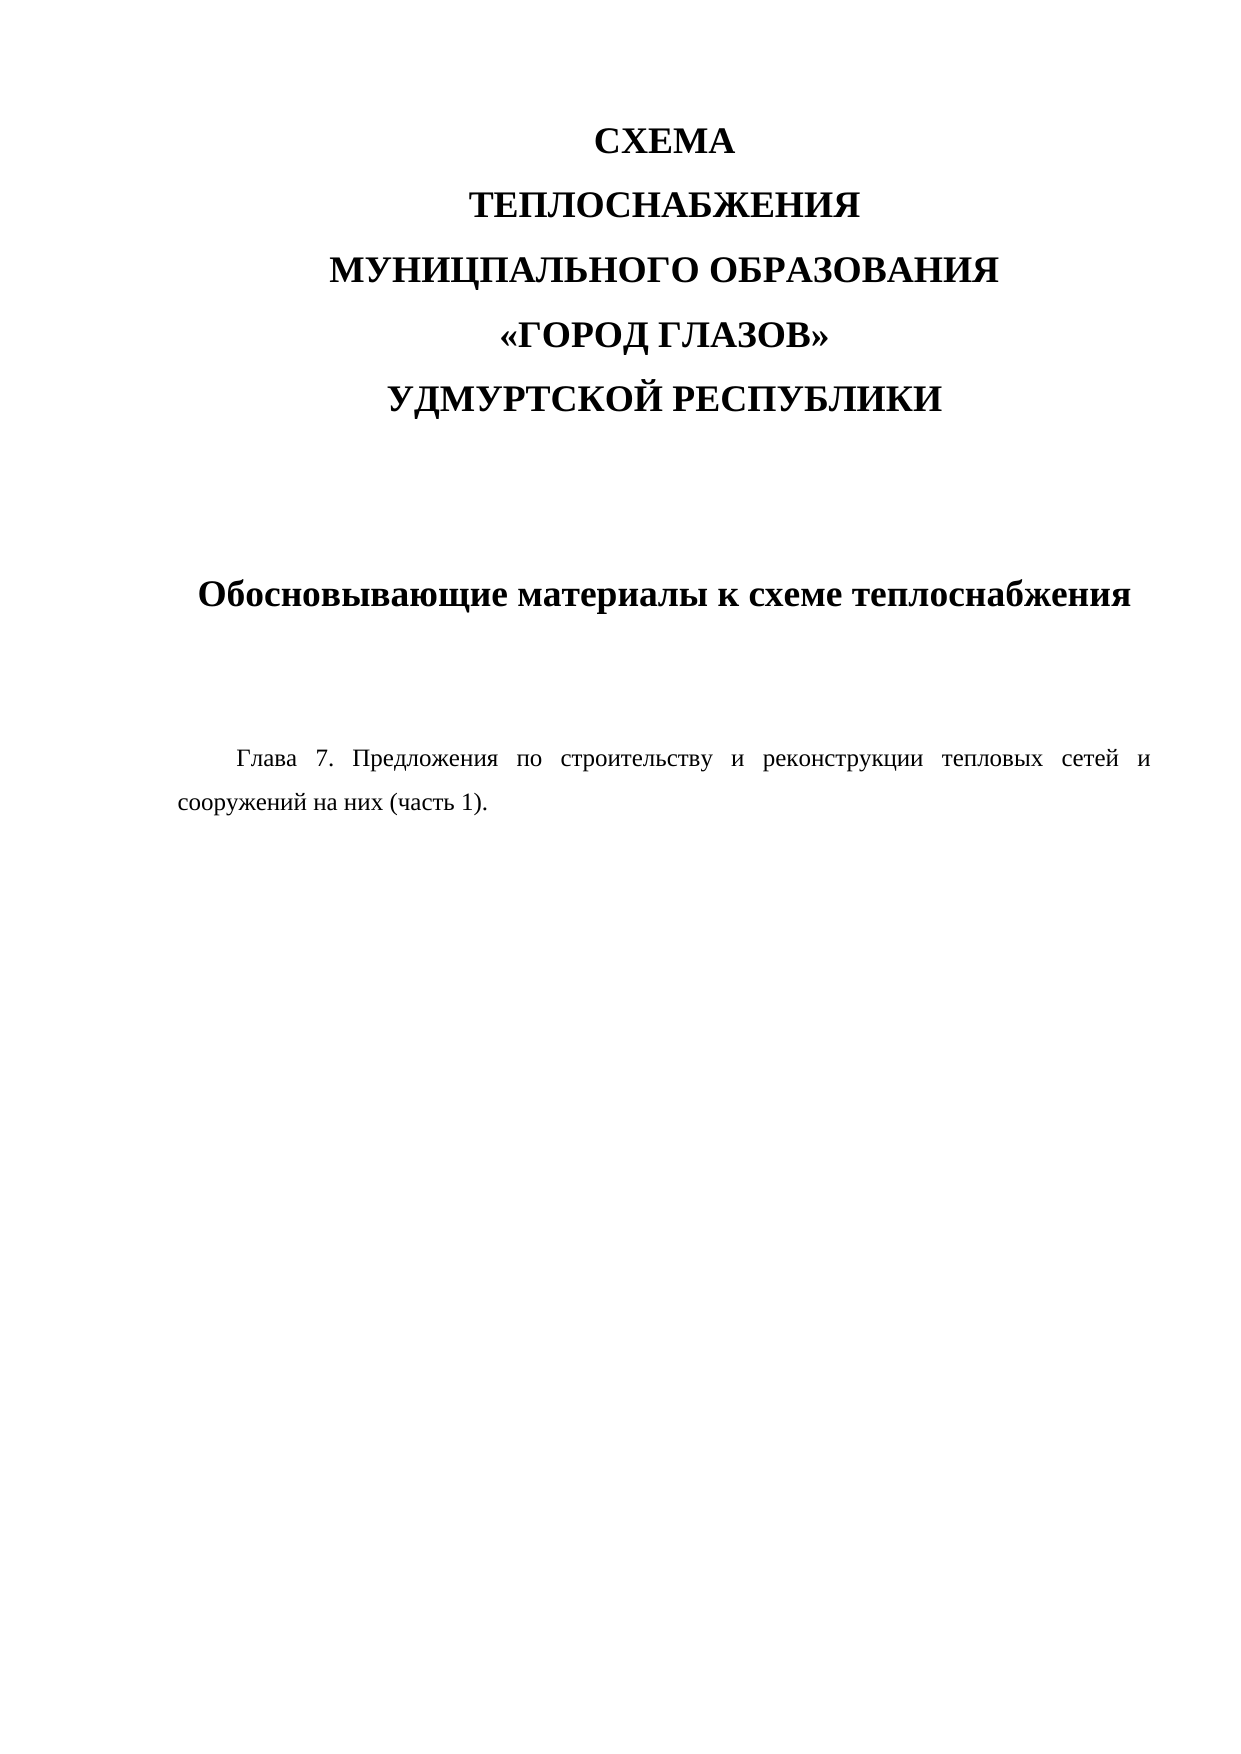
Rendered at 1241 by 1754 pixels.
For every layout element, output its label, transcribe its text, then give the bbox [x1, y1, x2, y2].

text МУНИЦПАЛЬНОГО ОБРАЗОВАНИЯ «ГОРОД ГЛАЗОВ» [177, 247, 1152, 355]
text Обосновывающие материалы к схеме теплоснабжения [177, 571, 1152, 614]
text СХЕМА [177, 118, 1152, 161]
text УДМУРТСКОЙ РЕСПУБЛИКИ [177, 377, 1152, 420]
text Глава 7. Предложения по строительству и реконструкции тепловых сетей и сооружений на них (часть 1). [177, 743, 1152, 815]
text ТЕПЛОСНАБЖЕНИЯ [177, 183, 1152, 226]
